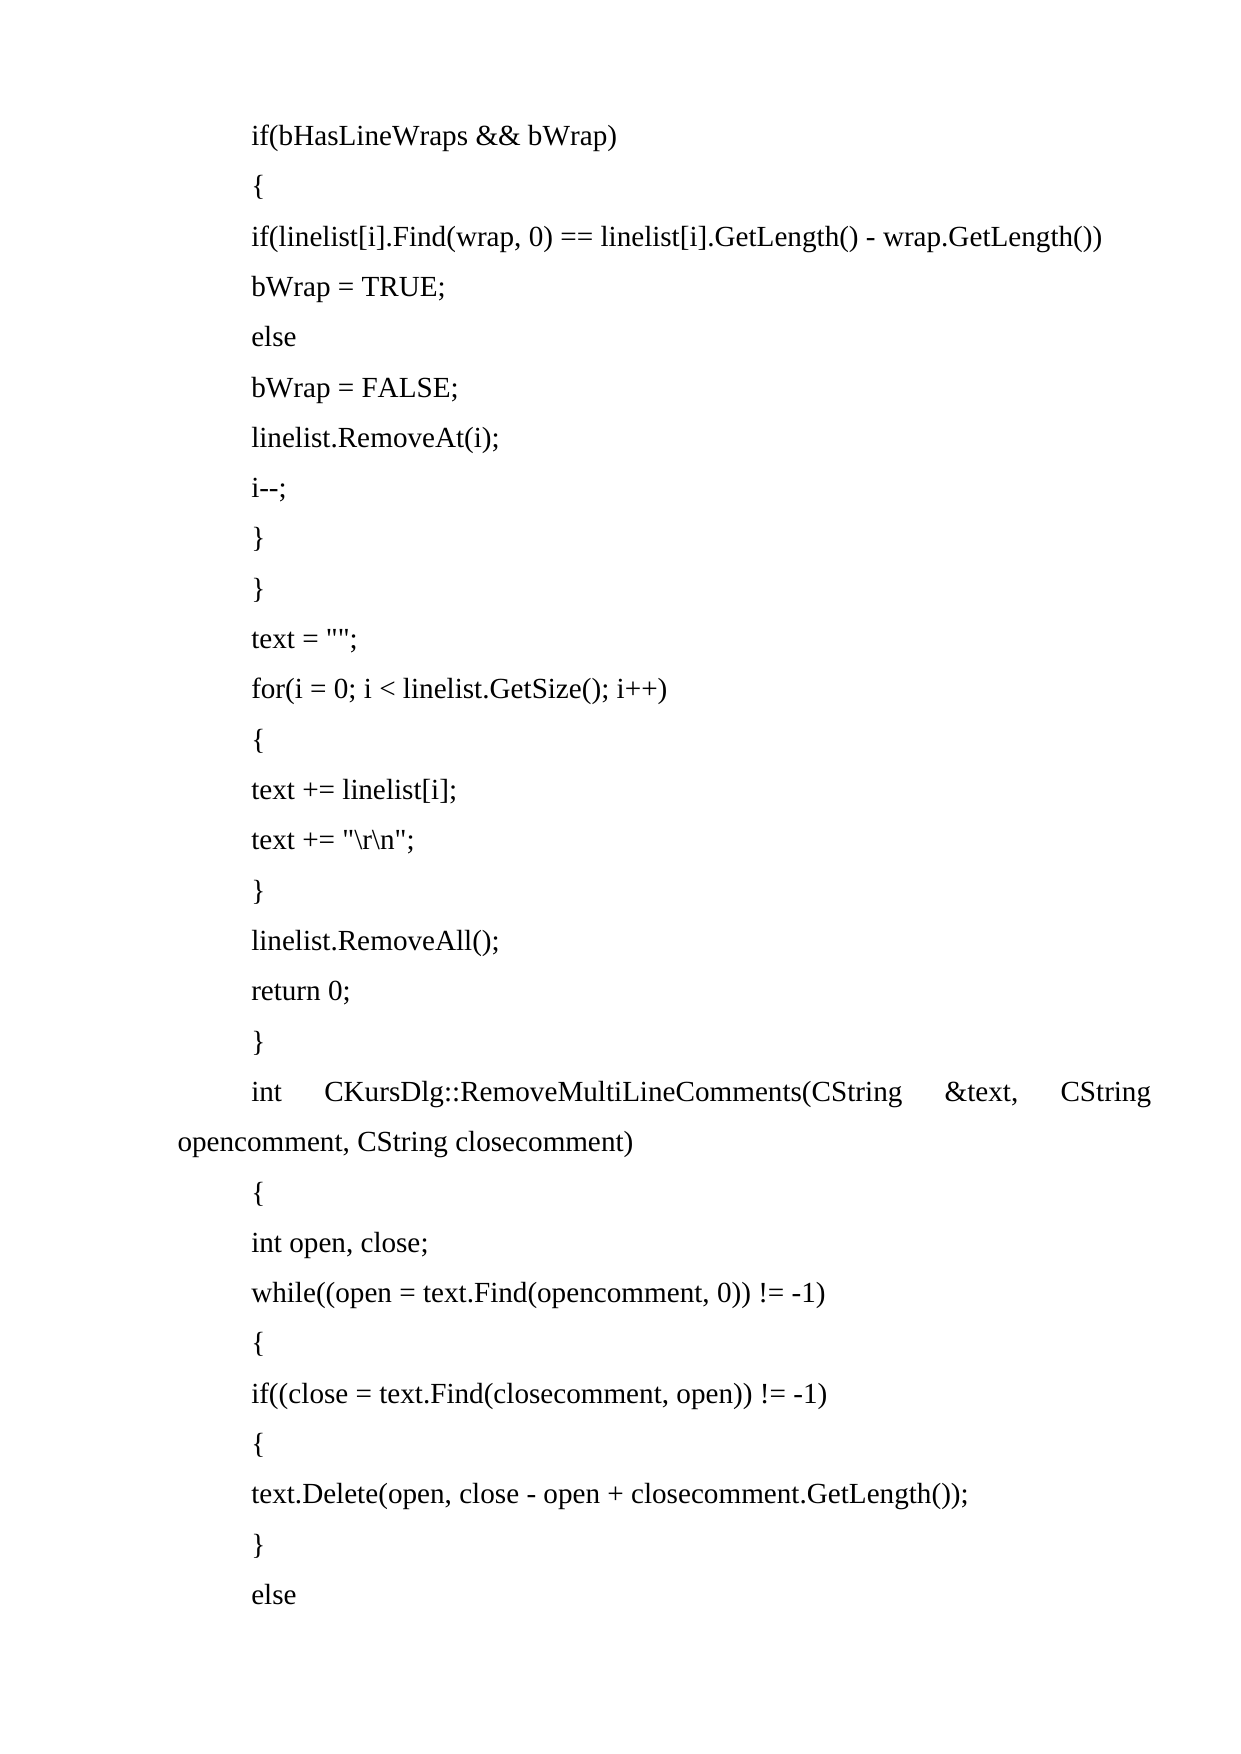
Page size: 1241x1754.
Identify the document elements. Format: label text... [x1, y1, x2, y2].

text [177, 219, 1152, 252]
text } [177, 1024, 1152, 1057]
text } [177, 521, 1152, 554]
text while((open = text.Find(opencomment, 0)) != -1) [177, 1275, 1152, 1309]
text { [177, 1426, 1152, 1460]
text } [177, 873, 1152, 906]
text int open, close; [177, 1225, 1152, 1258]
text } [177, 1527, 1152, 1560]
text { [177, 1326, 1152, 1359]
text bWrap = FALSE; [177, 370, 1152, 403]
text for(i = 0; i < linelist.GetSize(); i++) [177, 672, 1152, 705]
text if((close = text.Find(closecomment, open)) != -1) [177, 1376, 1152, 1409]
text int CKursDlg::RemoveMultiLineComments(CString &text, CString opencomment, CString closecomment) [177, 1074, 1152, 1158]
text { [177, 1175, 1152, 1208]
text } [177, 571, 1152, 604]
text return 0; [177, 973, 1152, 1007]
text else [177, 1577, 1152, 1611]
text { [177, 168, 1152, 202]
text text += "\r\n"; [177, 822, 1152, 856]
text linelist.RemoveAll(); [177, 923, 1152, 957]
text linelist.RemoveAt(i); [177, 420, 1152, 453]
text text += linelist[i]; [177, 772, 1152, 806]
text { [177, 722, 1152, 755]
text else [177, 319, 1152, 353]
text bWrap = TRUE; [177, 269, 1152, 303]
text text = ""; [177, 621, 1152, 655]
text text.Delete(open, close - open + closecomment.GetLength()); [177, 1477, 1152, 1510]
text if(bHasLineWraps && bWrap) [177, 118, 1152, 152]
text i--; [177, 470, 1152, 504]
